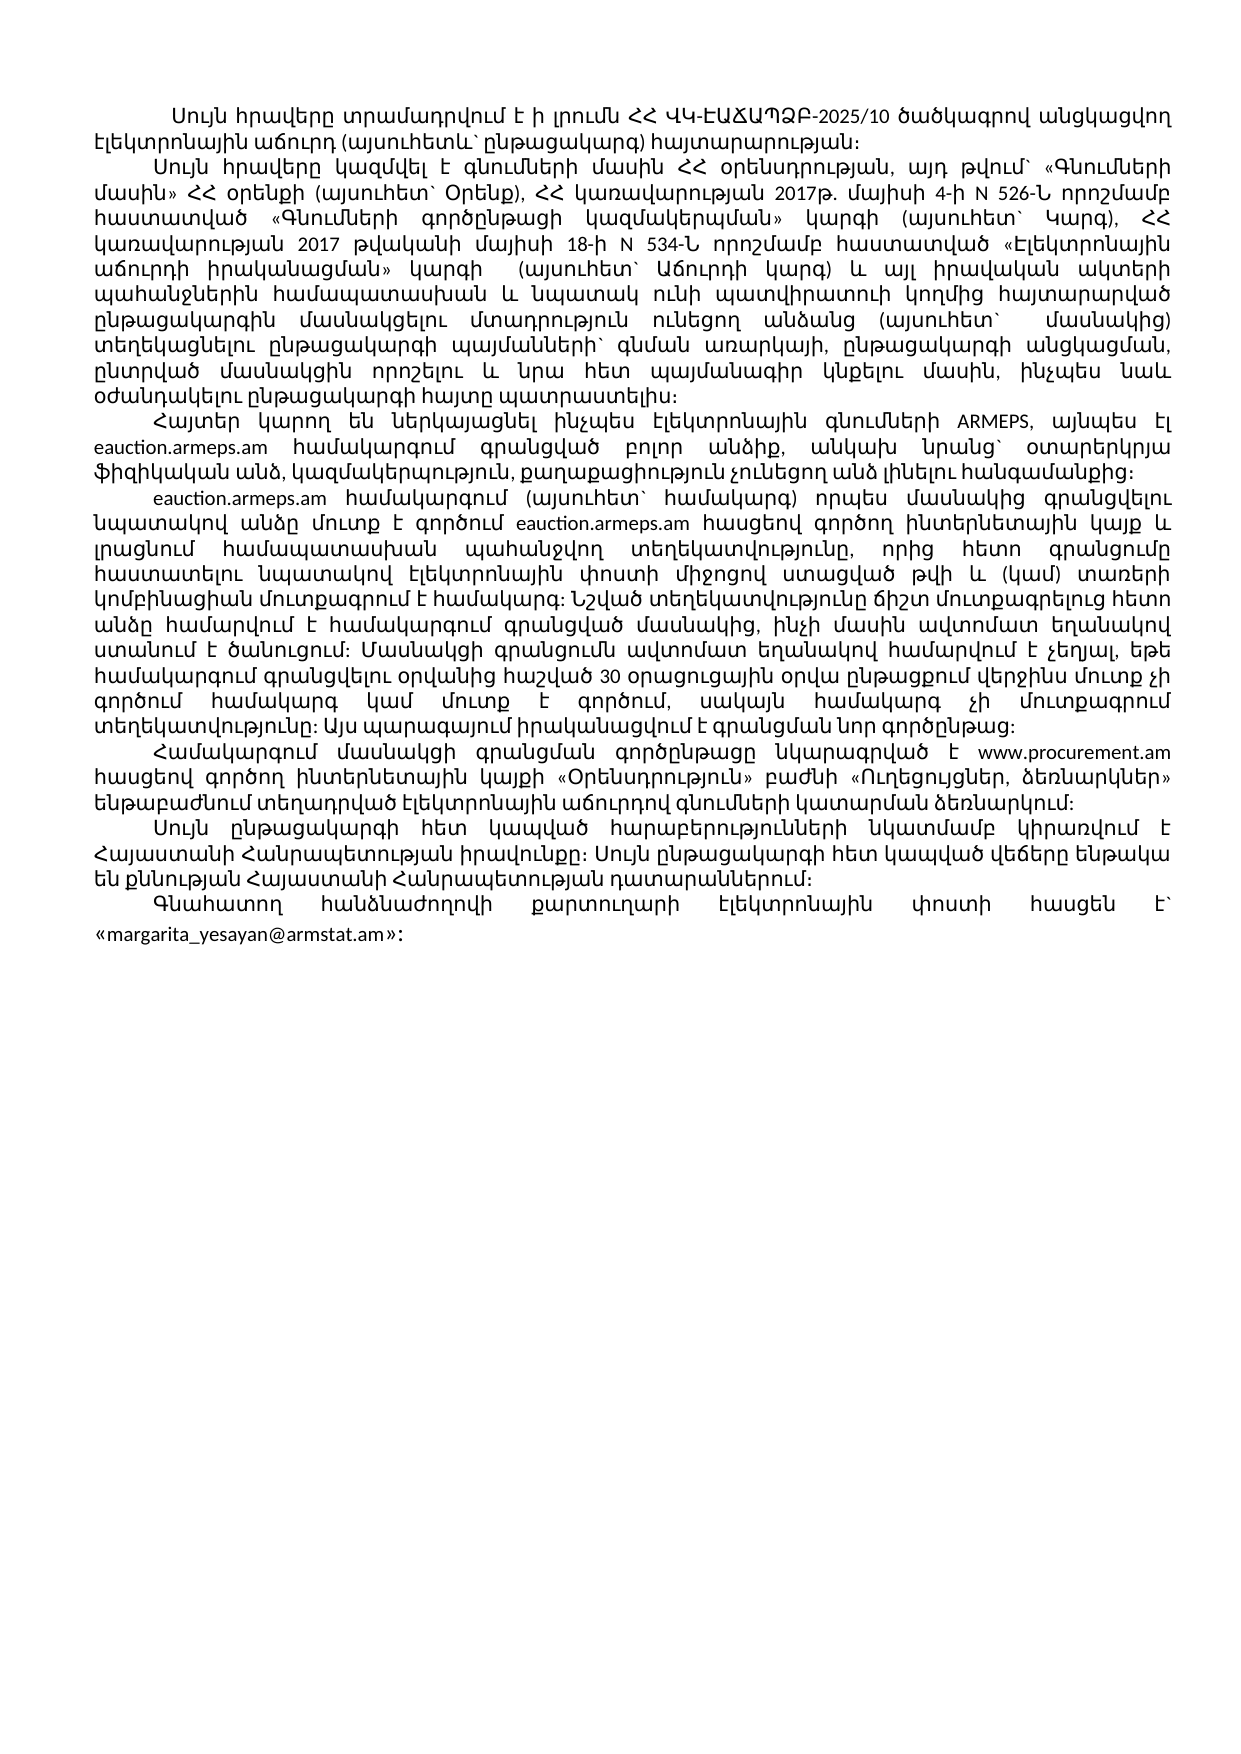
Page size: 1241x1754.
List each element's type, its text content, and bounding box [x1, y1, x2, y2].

text Գնահատող հանձնաժողովի քարտուղարի էլեկտրոնային փոստի հասցեն է` «margarita_yesayan@armstat.am»: [94, 892, 1171, 948]
text eauction.armeps.am համակարգում (այսուհետ` համակարգ) որպես մասնակից գրանցվելու նպատակով անձը մուտք է գործում eauction.armeps.am հասցեով գործող ինտերնետային կայք և լրացնում համապատասխան պահանջվող տեղեկատվությունը, որից հետո գրանցումը հաստատելու նպատակով էլեկտրոնային փոստի միջոցով ստացված թվի և (կամ) տառերի կոմբինացիան մուտքագրում է համակարգ: Նշված տեղեկատվությունը ճիշտ մուտքագրելուց հետո անձը համարվում է համակարգում գրանցված մասնակից, ինչի մասին ավտոմատ եղանակով ստանում է ծանուցում: Մասնակցի գրանցումն ավտոմատ եղանակով համարվում է չեղյալ, եթե համակարգում գրանցվելու օրվանից հաշված 30 օրացուցային օրվա ընթացքում վերջինս մուտք չի գործում համակարգ կամ մուտք է գործում, սակայն համակարգ չի մուտքագրում տեղեկատվությունը: Այս պարագայում իրականացվում է գրանցման նոր գործընթաց: [94, 485, 1171, 739]
text Հայտեր կարող են ներկայացնել ինչպես էլեկտրոնային գնումների ARMEPS, այնպես էլ eauction.armeps.am համակարգում գրանցված բոլոր անձիք, անկախ նրանց` օտարերկրյա ֆիզիկական անձ, կազմակերպություն, քաղաքացիություն չունեցող անձ լինելու հանգամանքից։ [94, 409, 1171, 485]
text Սույն հրավերը կազմվել է գնումների մասին ՀՀ օրենսդրության, այդ թվում` «Գնումների մասին» ՀՀ օրենքի (այսուհետ` Օրենք), ՀՀ կառավարության 2017թ. մայիսի 4-ի N 526-Ն որոշմամբ հաստատված «Գնումների գործընթացի կազմակերպման» կարգի (այսուհետ` Կարգ), ՀՀ կառավարության 2017 թվականի մայիսի 18-ի N 534-Ն որոշմամբ հաստատված «Էլեկտրոնային աճուրդի իրականացման» կարգի (այսուհետ` Աճուրդի կարգ) և այլ իրավական ակտերի պահանջներին համապատասխան և նպատակ ունի պատվիրատուի կողմից հայտարարված ընթացակարգին մասնակցելու մտադրություն ունեցող անձանց (այսուհետ` մասնակից) տեղեկացնելու ընթացակարգի պայմանների` գնման առարկայի, ընթացակարգի անցկացման, ընտրված մասնակցին որոշելու և նրա հետ պայմանագիր կնքելու մասին, ինչպես նաև օժանդակելու ընթացակարգի հայտը պատրաստելիս։ [94, 154, 1171, 409]
text Սույն ընթացակարգի հետ կապված հարաբերությունների նկատմամբ կիրառվում է Հայաստանի Հանրապետության իրավունքը։ Սույն ընթացակարգի հետ կապված վեճերը ենթակա են քննության Հայաստանի Հանրապետության դատարաններում։ [94, 815, 1171, 892]
text Համակարգում մասնակցի գրանցման գործընթացը նկարագրված է www.procurement.am հասցեով գործող ինտերնետային կայքի «Օրենսդրություն» բաժնի «Ուղեցույցներ, ձեռնարկներ» ենթաբաժնում տեղադրված էլեկտրոնային աճուրդով գնումների կատարման ձեռնարկում: [94, 739, 1171, 815]
text Սույն հրավերը տրամադրվում է ի լրումն ՀՀ ՎԿ-ԷԱՃԱՊՁԲ-2025/10 ծածկագրով անցկացվող էլեկտրոնային աճուրդ (այսուհետև` ընթացակարգ) հայտարարության։ [94, 104, 1171, 154]
